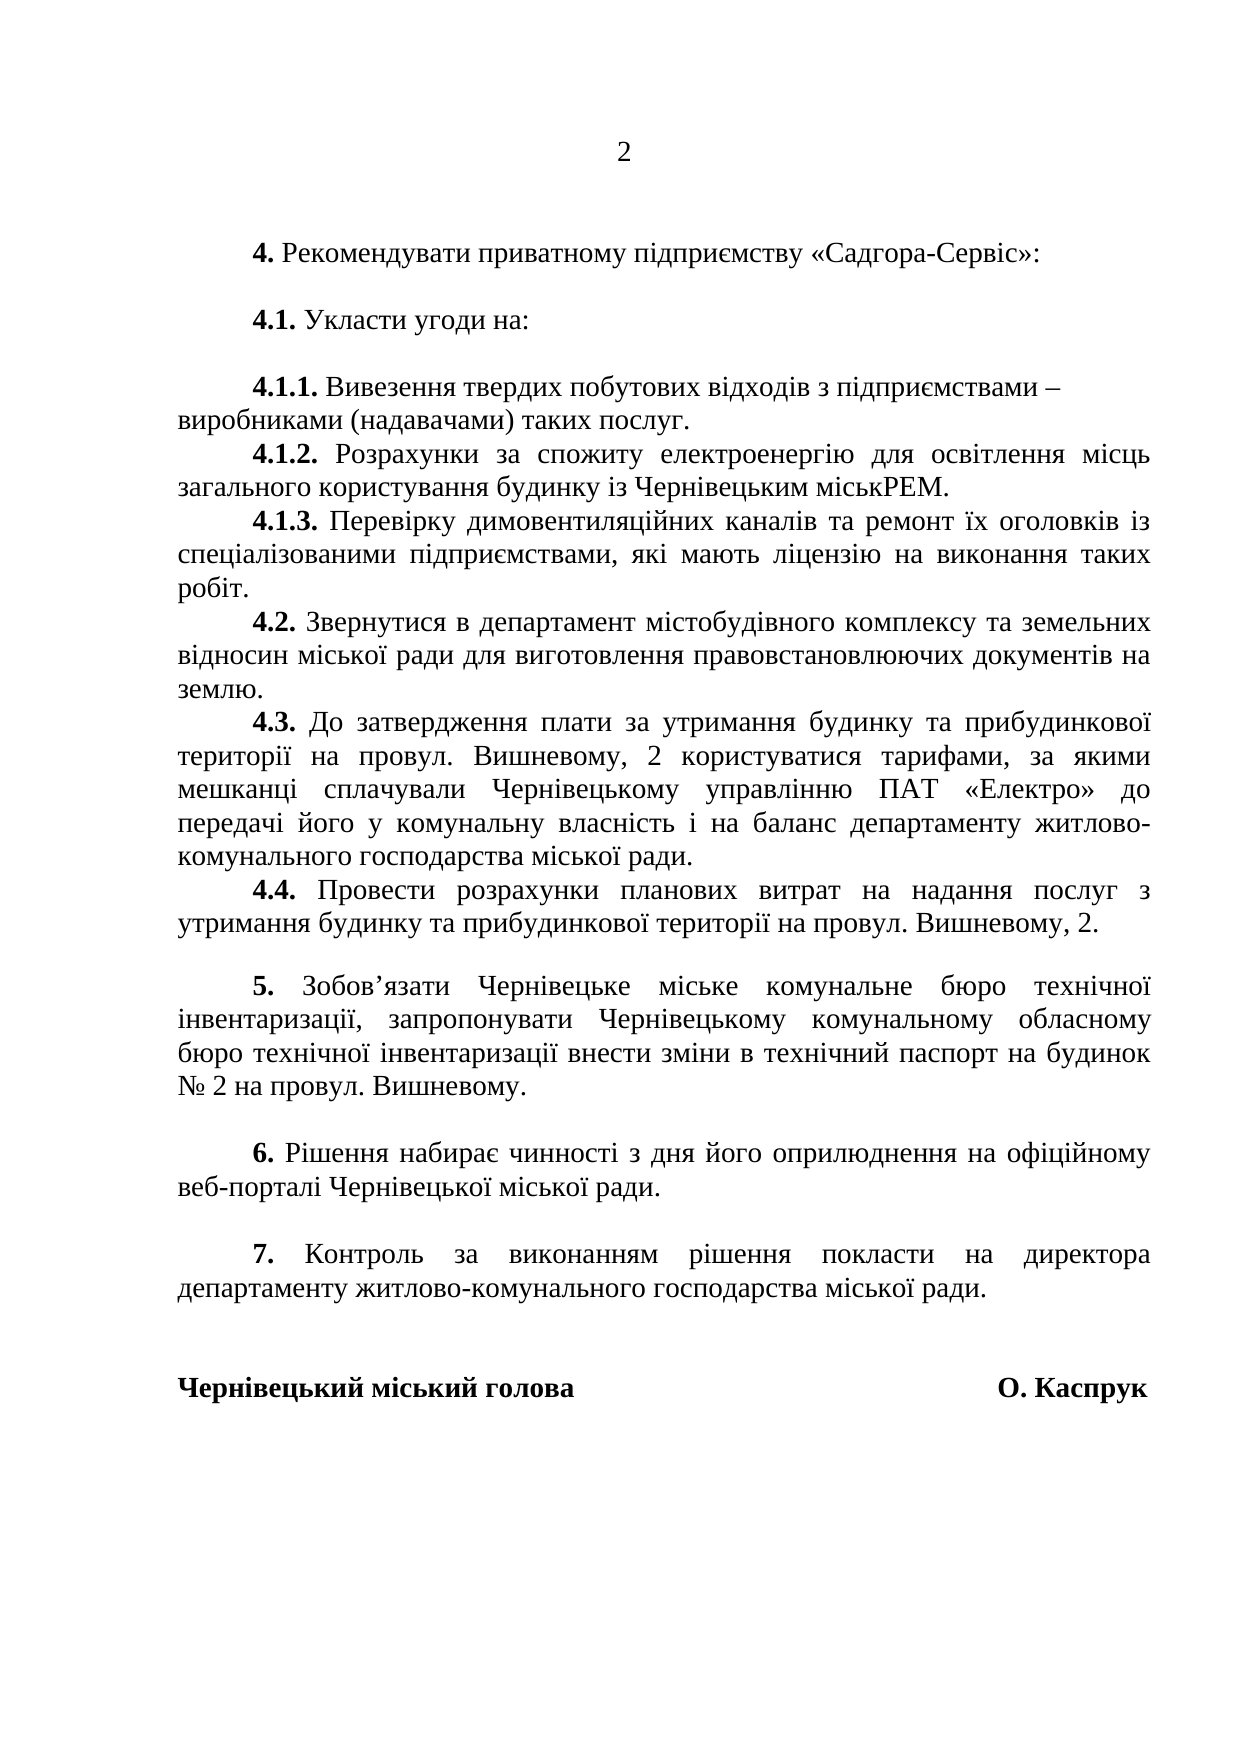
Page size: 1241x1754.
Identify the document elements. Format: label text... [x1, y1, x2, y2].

text 4.3. До затвердження плати за утримання будинку та прибудинкової території на провул. Вишневому, 2 користуватися тарифами, за якими мешканці сплачували Чернівецькому управлінню ПАТ «Електро» до передачі його у комунальну власність і на баланс департаменту житлово-комунального господарства міської ради. [177, 704, 1152, 872]
text 6. Рішення набирає чинності з дня його оприлюднення на офіційному веб-порталі Чернівецької міської ради. [177, 1136, 1152, 1203]
text Чернівецький міський голова О. Каспрук [177, 1370, 1152, 1404]
text 4.1.1. Вивезення твердих побутових відходів з підприємствами – [252, 369, 1152, 402]
text 4.2. Звернутися в департамент містобудівного комплексу та земельних відносин міської ради для виготовлення правовстановлюючих документів на землю. [177, 604, 1152, 704]
text 4.1. Укласти угоди на: [177, 302, 1152, 335]
text 4.1.3. Перевірку димовентиляційних каналів та ремонт їх оголовків із спеціалізованими підприємствами, які мають ліцензію на виконання таких робіт. [177, 503, 1152, 604]
text 4.1.2. Розрахунки за спожиту електроенергію для освітлення місць загального користування будинку із Чернівецьким міськРЕМ. [177, 436, 1152, 503]
text 4.4. Провести розрахунки планових витрат на надання послуг з утримання будинку та прибудинкової території на провул. Вишневому, 2. [177, 872, 1152, 939]
text 4. Рекомендувати приватному підприємству «Садгора-Сервіс»: [177, 235, 1152, 268]
text 2 [177, 134, 1152, 168]
text 5. Зобов’язати Чернівецьке міське комунальне бюро технічної інвентаризації, запропонувати Чернівецькому комунальному обласному бюро технічної інвентаризації внести зміни в технічний паспорт на будинок № 2 на провул. Вишневому. [177, 968, 1152, 1102]
text 7. Контроль за виконанням рішення покласти на директора департаменту житлово-комунального господарства міської ради. [177, 1236, 1152, 1303]
text виробниками (надавачами) таких послуг. [177, 402, 1152, 436]
